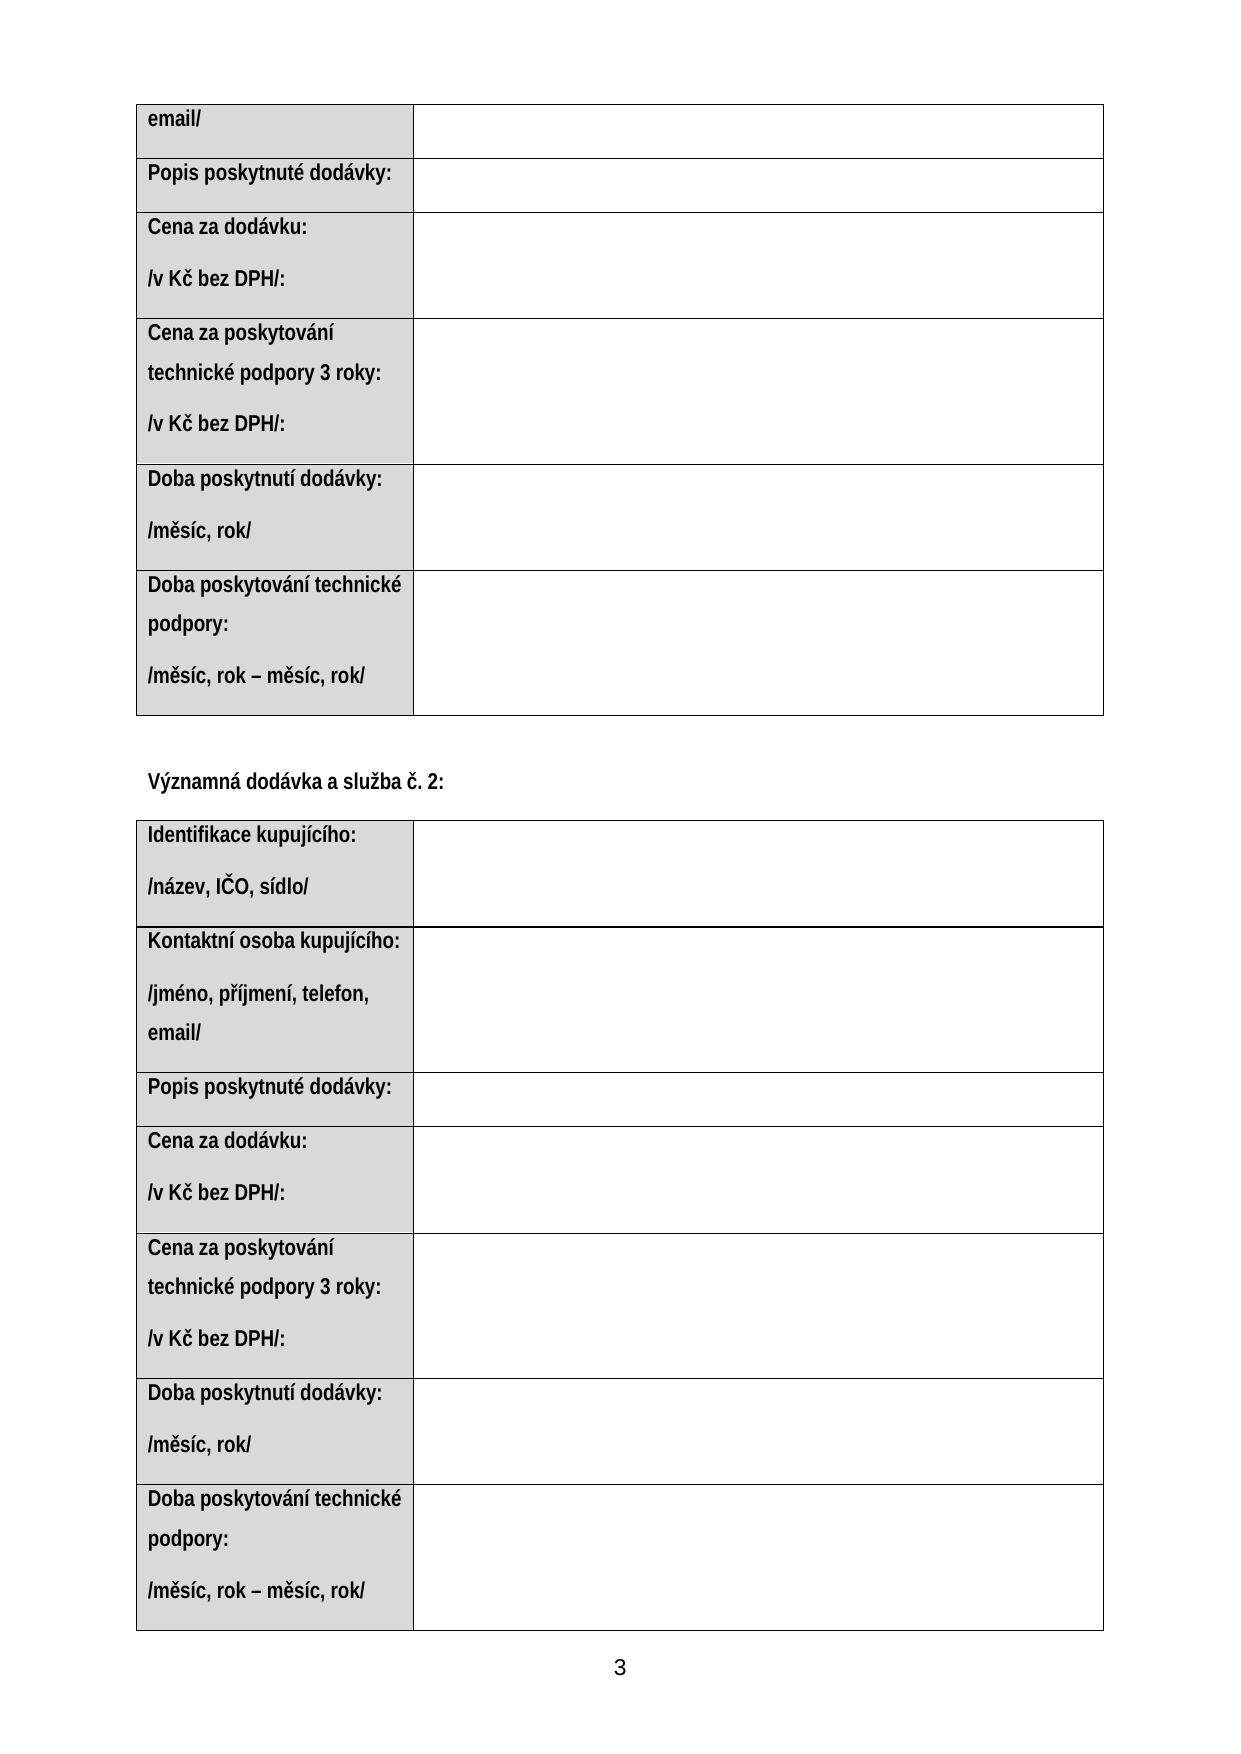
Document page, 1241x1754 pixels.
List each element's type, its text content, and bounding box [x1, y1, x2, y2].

table_cell Popis poskytnuté dodávky: [137, 159, 413, 212]
table_cell Doba poskytnutí dodávky: /měsíc, rok/ [137, 1379, 413, 1484]
table_cell Cena za dodávku: /v Kč bez DPH/: [137, 1127, 413, 1232]
table_cell [414, 159, 1103, 212]
table_cell [414, 465, 1103, 570]
table_cell Cena za poskytování technické podpory 3 roky: /v Kč bez DPH/: [137, 319, 413, 463]
table_header [414, 821, 1103, 926]
table_cell [414, 1073, 1103, 1126]
table_cell [414, 1127, 1103, 1232]
table_cell Cena za poskytování technické podpory 3 roky: /v Kč bez DPH/: [137, 1234, 413, 1378]
table_cell Doba poskytování technické podpory: /měsíc, rok – měsíc, rok/ [137, 571, 413, 715]
table_cell Popis poskytnuté dodávky: [137, 1073, 413, 1126]
table_cell [414, 105, 1103, 158]
table_cell Cena za dodávku: /v Kč bez DPH/: [137, 213, 413, 318]
table_cell [414, 571, 1103, 715]
table_cell Doba poskytnutí dodávky: /měsíc, rok/ [137, 465, 413, 570]
table_cell Kontaktní osoba kupujícího: /jméno, příjmení, telefon, email/ [137, 928, 413, 1072]
table_cell [414, 1485, 1103, 1630]
table_cell [414, 928, 1103, 1072]
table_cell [137, 105, 413, 158]
table_cell [414, 213, 1103, 318]
text Významná dodávka a služba č. 2: [148, 768, 1093, 795]
table_cell [414, 319, 1103, 463]
table_cell [414, 1234, 1103, 1378]
table_cell Doba poskytování technické podpory: /měsíc, rok – měsíc, rok/ [137, 1485, 413, 1630]
table_cell [414, 1379, 1103, 1484]
table_header Identifikace kupujícího: /název, IČO, sídlo/ [137, 821, 413, 926]
